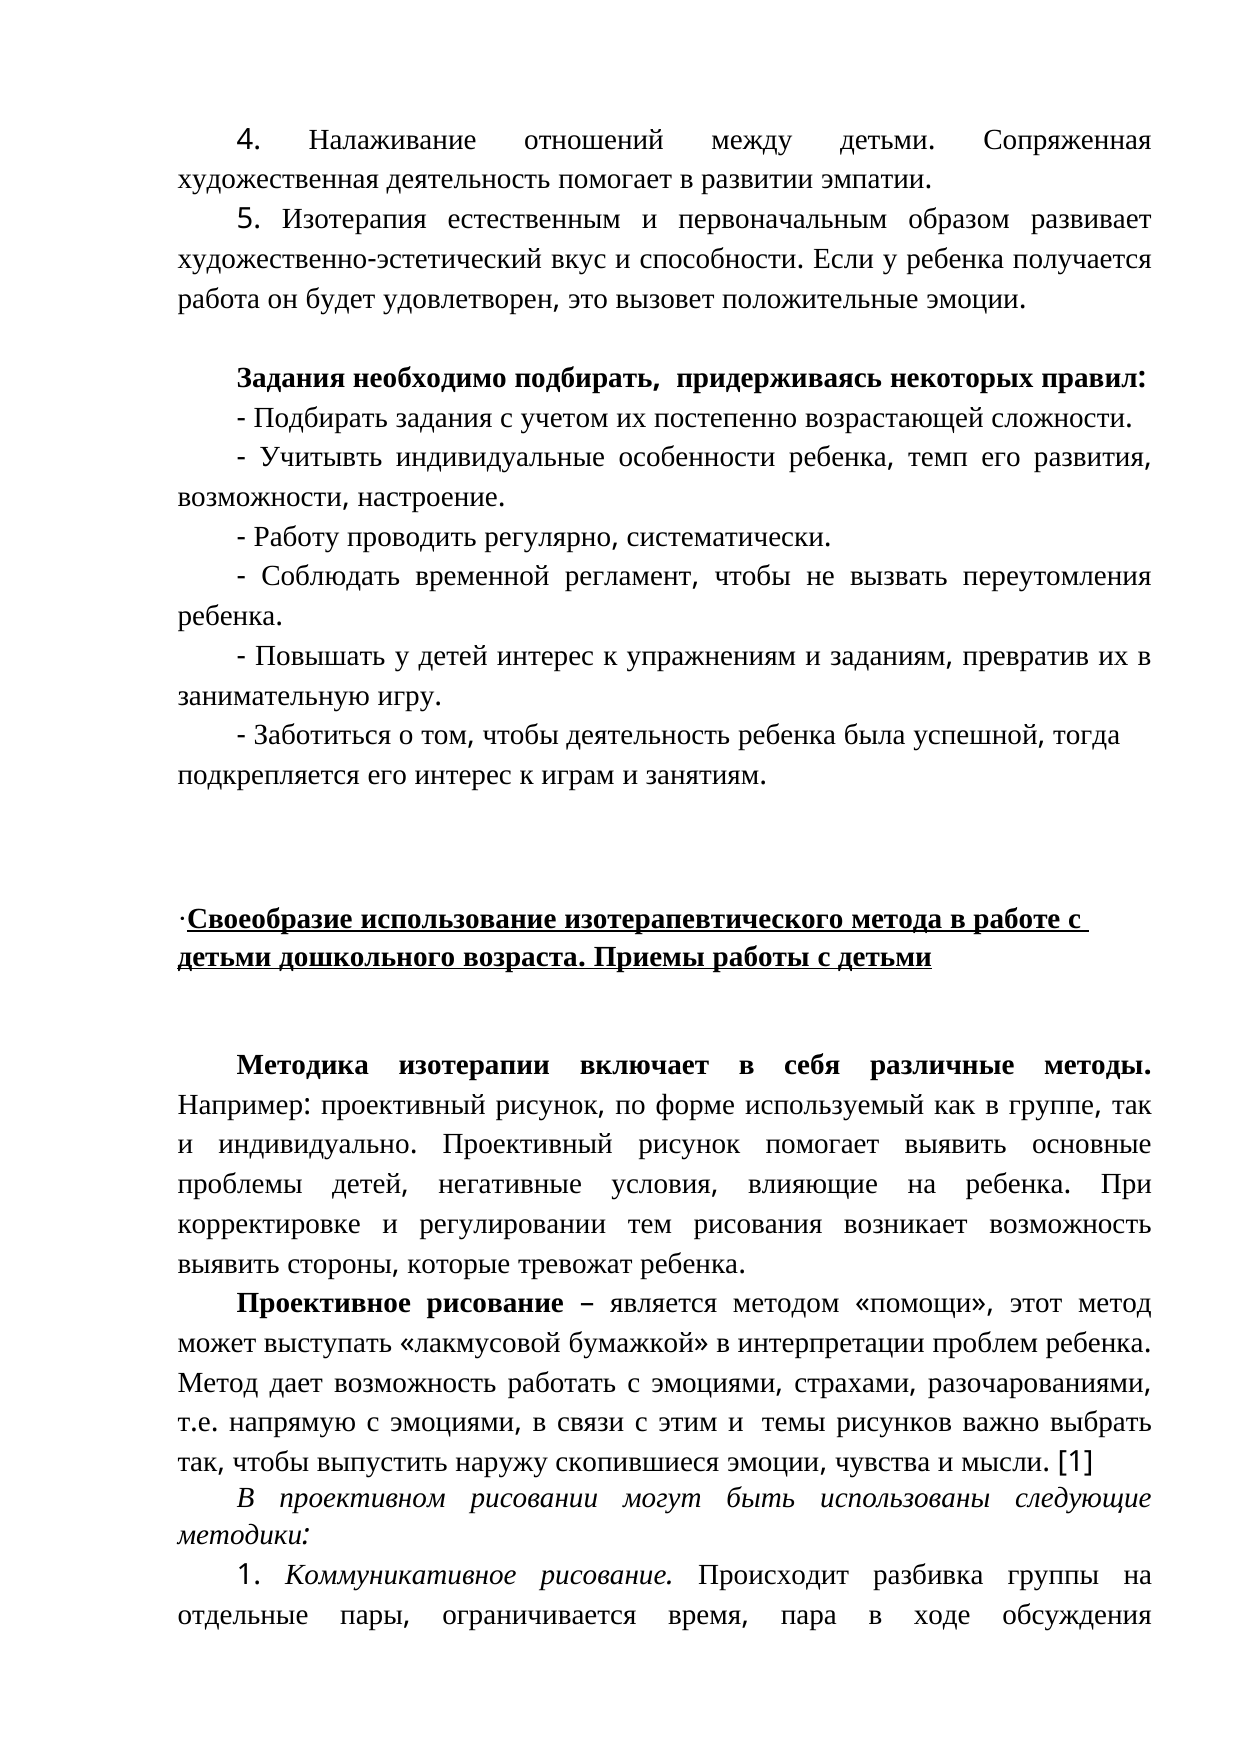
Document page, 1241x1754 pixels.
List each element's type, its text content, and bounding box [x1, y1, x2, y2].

text 5. Изотерапия естественным и первоначальным образом развивает художественно-эстетический вкус и способности. Если у ребенка получается работа он будет удовлетворен, это вызовет положительные эмоции. [177, 197, 1152, 317]
text В проективном рисовании могут быть использованы следующие методики: [177, 1480, 1152, 1553]
text Проективное рисование – является методом «помощи», этот метод может выступать «лакмусовой бумажкой» в интерпретации проблем ребенка. Метод дает возможность работать с эмоциями, страхами, разочарованиями, т.е. напрямую с эмоциями, в связи с этим и темы рисунков важно выбрать так, чтобы выпустить наружу скопившиеся эмоции, чувства и мысли. [1] [177, 1282, 1152, 1480]
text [177, 1553, 1152, 1633]
text ·Своеобразие использование изотерапевтического метода в работе с детьми дошкольного возраста. Приемы работы с детьми [177, 901, 1152, 974]
text Задания необходимо подбирать, придерживаясь некоторых правил: [177, 356, 1152, 396]
text подкрепляется его интерес к играм и занятиям. [177, 753, 1152, 793]
text - Повышать у детей интерес к упражнениям и заданиям, превратив их в занимательную игру. [177, 634, 1152, 713]
text - Заботиться о том, чтобы деятельность ребенка была успешной, тогда [177, 713, 1152, 753]
text 4. Налаживание отношений между детьми. Сопряженная художественная деятельность помогает в развитии эмпатии. [177, 118, 1152, 197]
text - Подбирать задания с учетом их постепенно возрастающей сложности. [177, 396, 1152, 436]
text Методика изотерапии включает в себя различные методы. Например: проективный рисунок, по форме используемый как в группе, так и индивидуально. Проективный рисунок помогает выявить основные проблемы детей, негативные условия, влияющие на ребенка. При корректировке и регулировании тем рисования возникает возможность выявить стороны, которые тревожат ребенка. [177, 1043, 1152, 1282]
text - Учитывть индивидуальные особенности ребенка, темп его развития, возможности, настроение. [177, 436, 1152, 515]
text - Соблюдать временной регламент, чтобы не вызвать переутомления ребенка. [177, 555, 1152, 634]
text - Работу проводить регулярно, систематически. [177, 515, 1152, 555]
